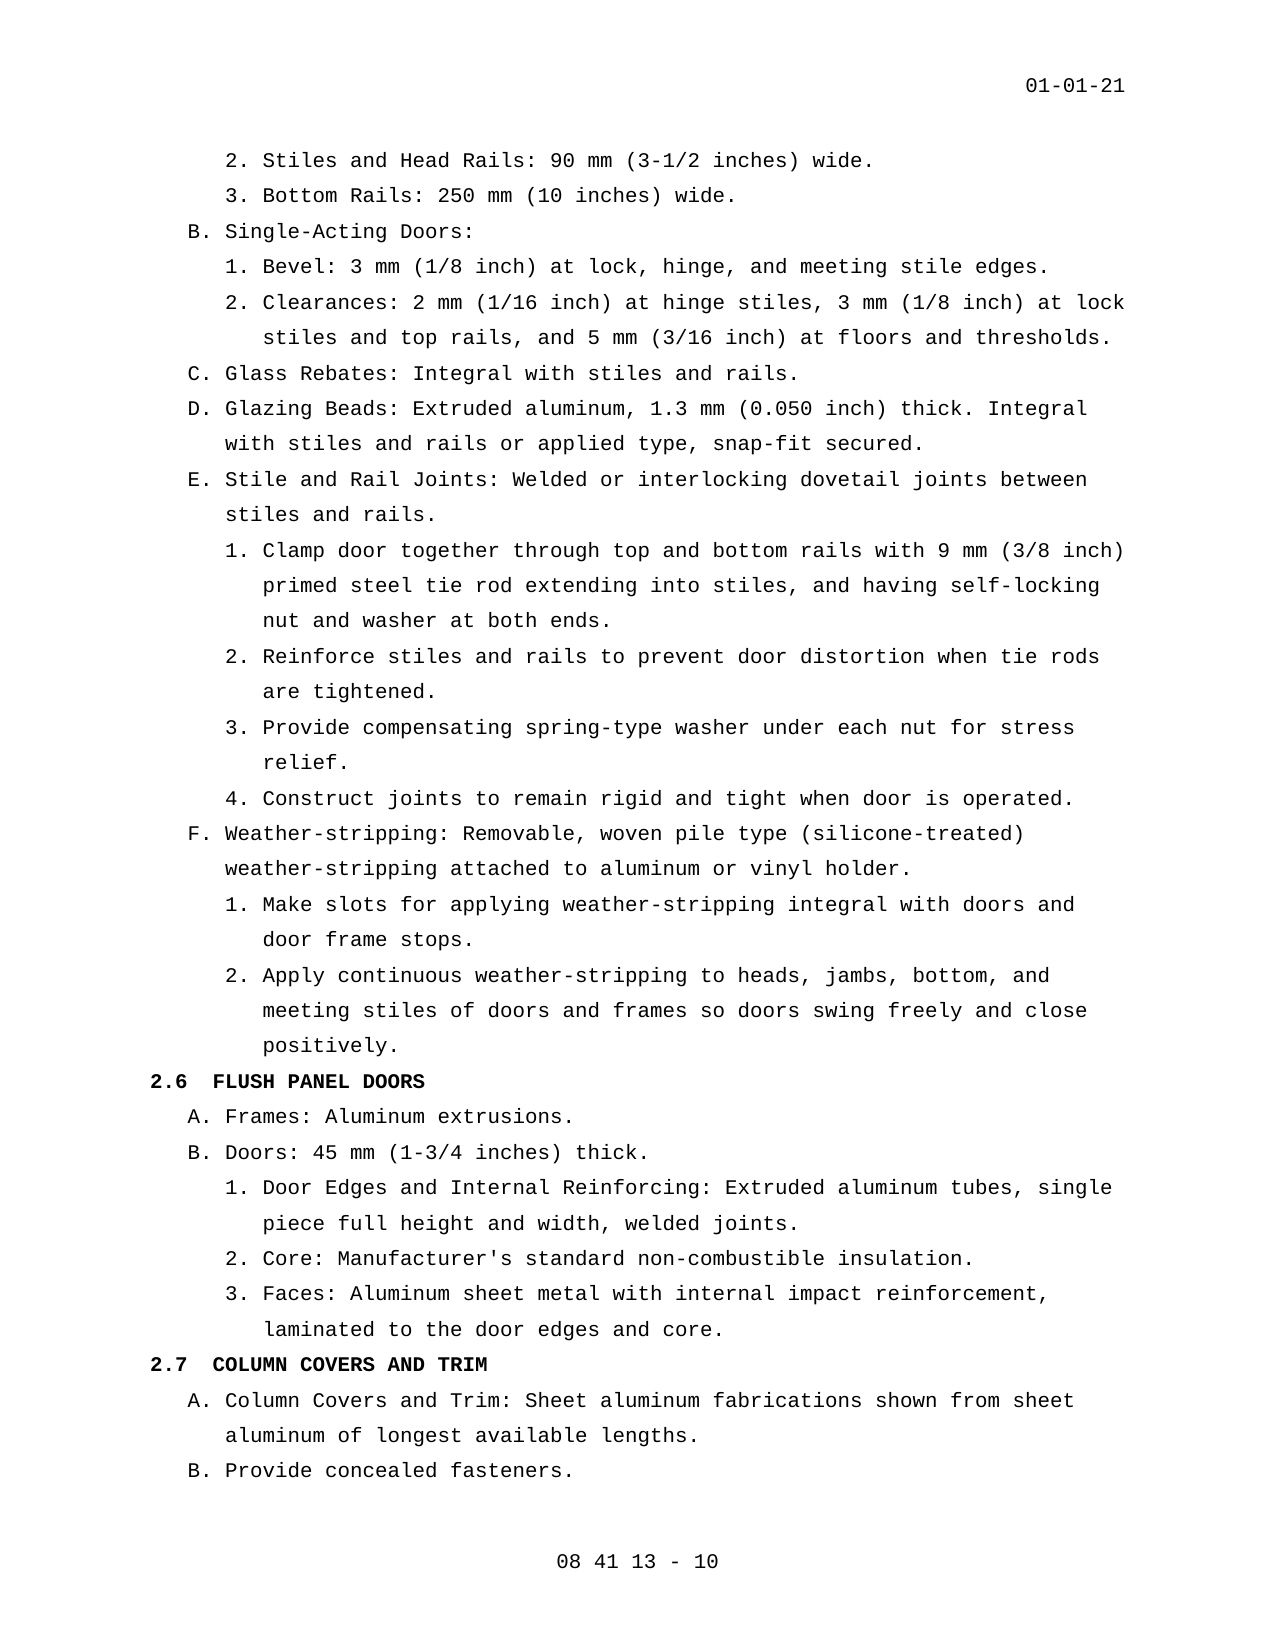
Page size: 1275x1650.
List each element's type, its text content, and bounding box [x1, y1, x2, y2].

text Apply continuous weather-stripping to heads, jambs, bottom, and meeting stiles of doors and frames so doors swing freely and close positively. [225, 964, 1125, 1059]
text Stile and Rail Joints: Welded or interlocking dovetail joints between stiles and rails. [187, 469, 1125, 528]
text Bevel: 3 mm (1/8 inch) at lock, hinge, and meeting stile edges. [225, 256, 1125, 280]
text Column Covers and Trim: Sheet aluminum fabrications shown from sheet aluminum of longest available lengths. [187, 1389, 1125, 1449]
text Door Edges and Internal Reinforcing: Extruded aluminum tubes, single piece full height and width, welded joints. [225, 1177, 1125, 1236]
text Frames: Aluminum extrusions. [187, 1106, 1125, 1130]
text Clearances: 2 mm (1/16 inch) at hinge stiles, 3 mm (1/8 inch) at lock stiles and top rails, and 5 mm (3/16 inch) at floors and thresholds. [225, 292, 1125, 351]
text Stiles and Head Rails: 90 mm (3-1/2 inches) wide. [225, 150, 1125, 174]
text Single-Acting Doors: [187, 221, 1125, 244]
text COLUMN COVERS AND TRIM [150, 1354, 1125, 1378]
text Bottom Rails: 250 mm (10 inches) wide. [225, 185, 1125, 209]
text Glazing Beads: Extruded aluminum, 1.3 mm (0.050 inch) thick. Integral with stiles and rails or applied type, snap-fit secured. [187, 398, 1125, 457]
text Provide compensating spring-type washer under each nut for stress relief. [225, 717, 1125, 776]
text FLUSH PANEL DOORS [150, 1071, 1125, 1094]
text Clamp door together through top and bottom rails with 9 mm (3/8 inch) primed steel tie rod extending into stiles, and having self-locking nut and washer at both ends. [225, 539, 1125, 634]
text Core: Manufacturer's standard non-combustible insulation. [225, 1248, 1125, 1272]
text Make slots for applying weather-stripping integral with doors and door frame stops. [225, 894, 1125, 953]
text Provide concealed fasteners. [187, 1460, 1125, 1484]
text Construct joints to remain rigid and tight when door is operated. [225, 787, 1125, 811]
text Doors: 45 mm (1-3/4 inches) thick. [187, 1142, 1125, 1165]
text Reinforce stiles and rails to prevent door distortion when tie rods are tightened. [225, 646, 1125, 705]
text Weather-stripping: Removable, woven pile type (silicone-treated) weather-stripping attached to aluminum or vinyl holder. [187, 823, 1125, 882]
text Faces: Aluminum sheet metal with internal impact reinforcement, laminated to the door edges and core. [225, 1283, 1125, 1342]
text Glass Rebates: Integral with stiles and rails. [187, 362, 1125, 386]
